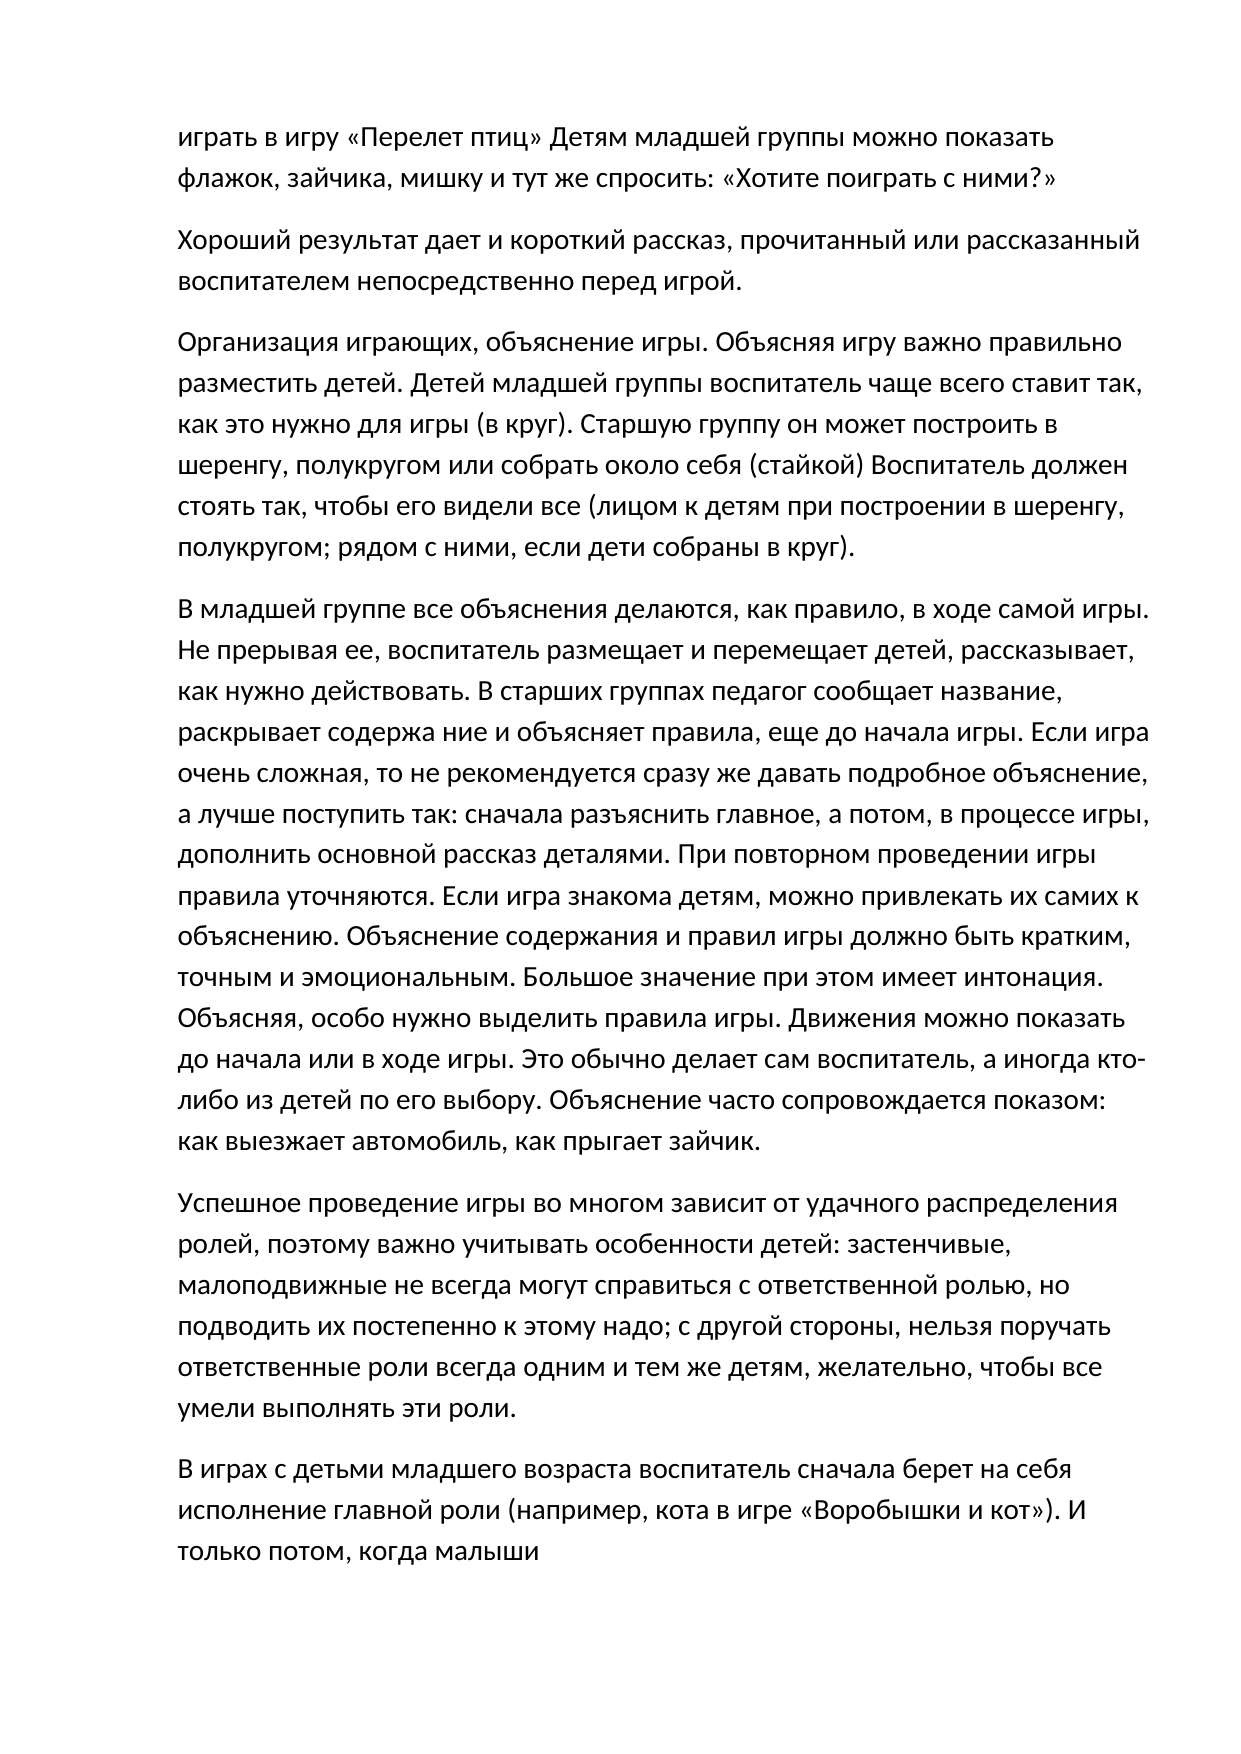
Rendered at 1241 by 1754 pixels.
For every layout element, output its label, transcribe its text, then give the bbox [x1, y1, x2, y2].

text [177, 118, 1152, 195]
text В младшей группе все объяснения делаются, как правило, в ходе самой игры. Не прерывая ее, воспитатель размещает и перемещает детей, рассказывает, как нужно действовать. В старших группах педагог сообщает название, раскрывает содержа ние и объясняет правила, еще до начала игры. Если игра очень сложная, то не рекомендуется сразу же давать подробное объяснение, а лучше поступить так: сначала разъяснить главное, а потом, в процессе игры, дополнить основной рассказ деталями. При повторном проведении игры правила уточняются. Если игра знакома детям, можно привлекать их самих к объяснению. Объяснение содержания и правил игры должно быть кратким, точным и эмоциональным. Большое значение при этом имеет интонация. Объясняя, особо нужно выделить правила игры. Движения можно показать до начала или в ходе игры. Это обычно делает сам воспитатель, а иногда кто-либо из детей по его выбору. Объяснение часто сопровождается показом: как выезжает автомобиль, как прыгает зайчик. [177, 590, 1152, 1158]
text Успешное проведение игры во многом зависит от удачного распределения ролей, поэтому важно учитывать особенности детей: застенчивые, малоподвижные не всегда могут справиться с ответственной ролью, но подводить их постепенно к этому надо; с другой стороны, нельзя поручать ответственные роли всегда одним и тем же детям, желательно, чтобы все умели выполнять эти роли. [177, 1184, 1152, 1424]
text Организация играющих, объяснение игры. Объясняя игру важно правильно разместить детей. Детей младшей группы воспитатель чаще всего ставит так, как это нужно для игры (в круг). Старшую группу он может построить в шеренгу, полукругом или собрать около себя (стайкой) Воспитатель должен стоять так, чтобы его видели все (лицом к детям при построении в шеренгу, полукругом; рядом с ними, если дети собраны в круг). [177, 323, 1152, 564]
text Хороший результат дает и короткий рассказ, прочитанный или рассказанный воспитателем непосредственно перед игрой. [177, 221, 1152, 297]
text В играх с детьми младшего возраста воспитатель сначала берет на себя исполнение главной роли (например, кота в игре «Воробышки и кот»). И только потом, когда малыши [177, 1450, 1152, 1568]
